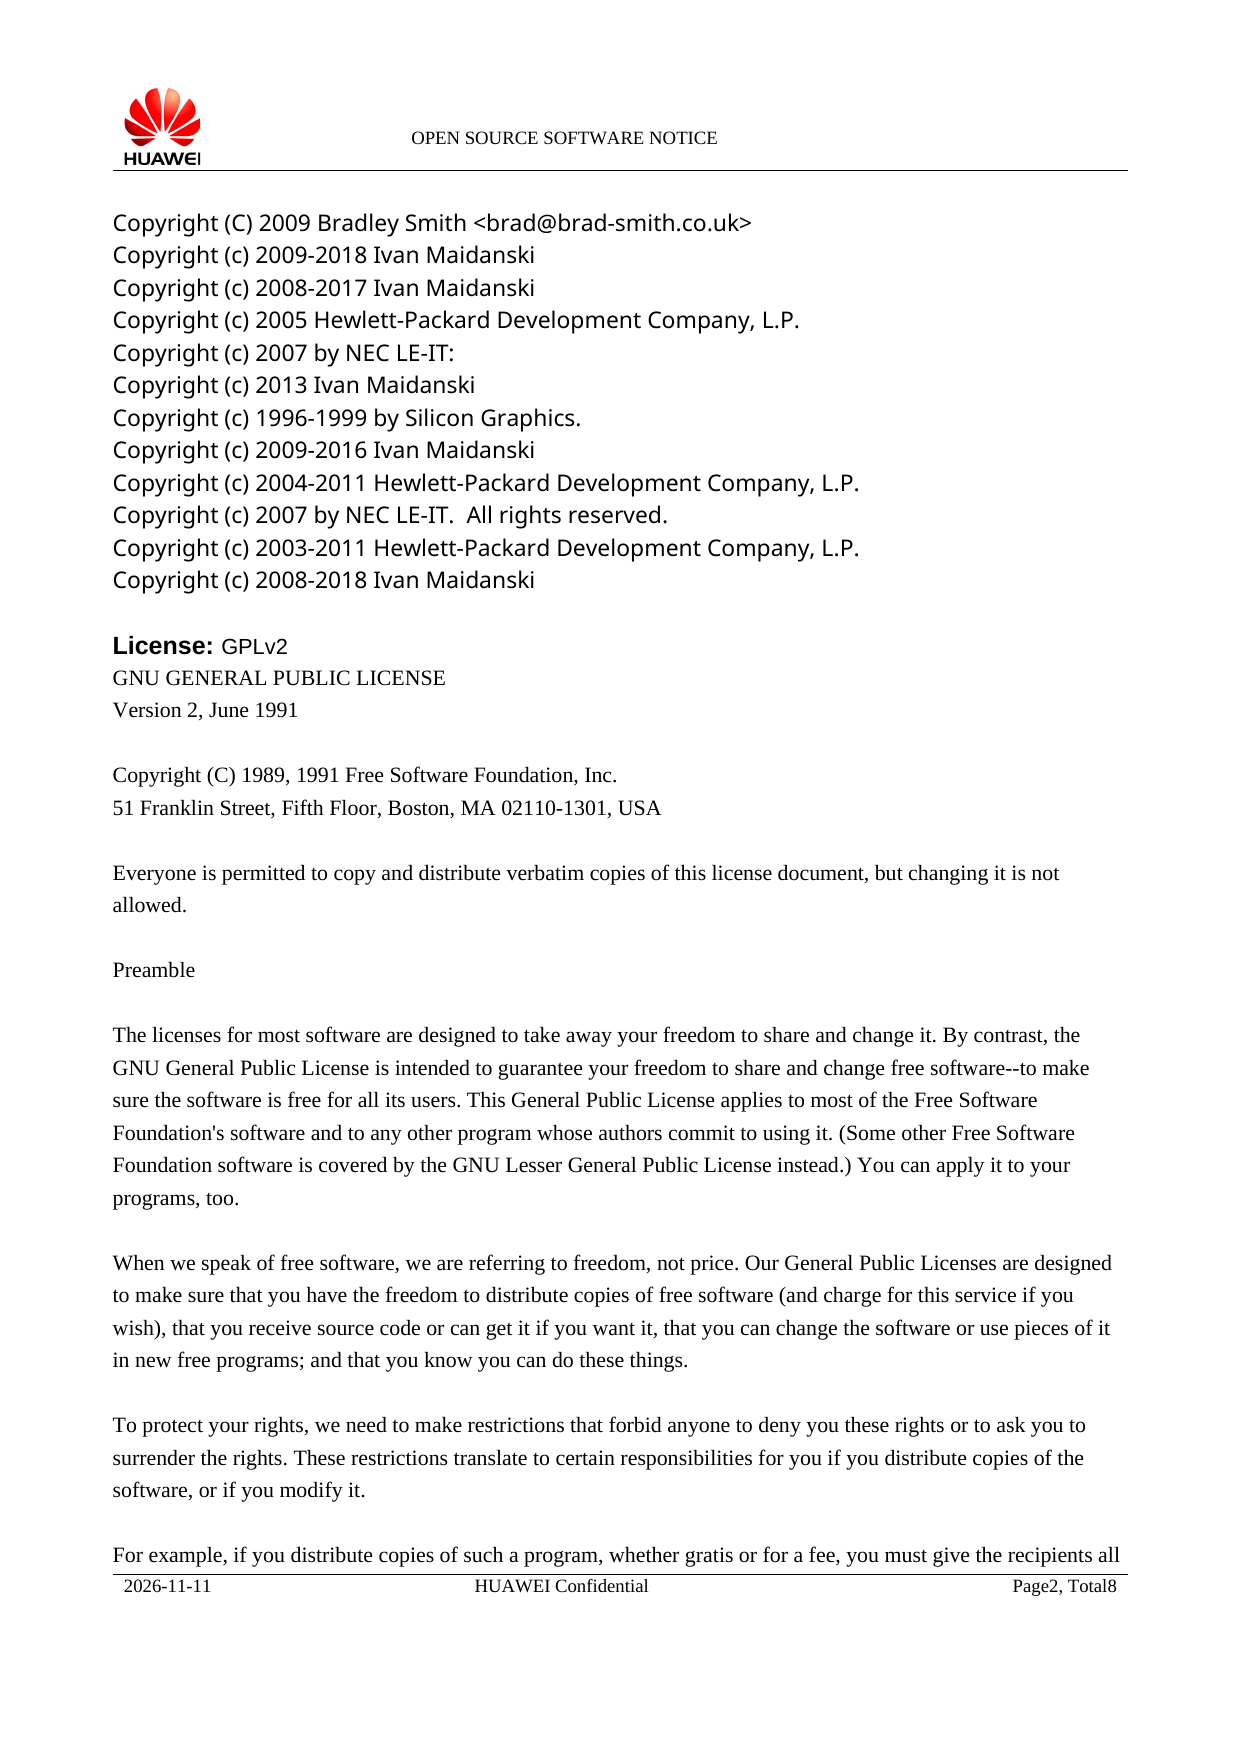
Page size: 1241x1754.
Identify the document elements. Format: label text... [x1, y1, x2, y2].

text License: GPLv2 [112, 629, 1128, 661]
text Copyright (c) 2009-2016 Ivan Maidanski Copyright (c) 2004-2011 Hewlett-Packard Development Company, L.P. Copyright (c) 2007 by NEC LE-IT. All rights reserved. Copyright (c) 2003-2011 Hewlett-Packard Development Company, L.P. Copyright (c) 2008-2018 Ivan Maidanski [112, 434, 1128, 629]
text Copyright (c) 2013 Ivan Maidanski Copyright (c) 1996-1999 by Silicon Graphics. [112, 369, 1128, 434]
picture [124, 88, 201, 165]
